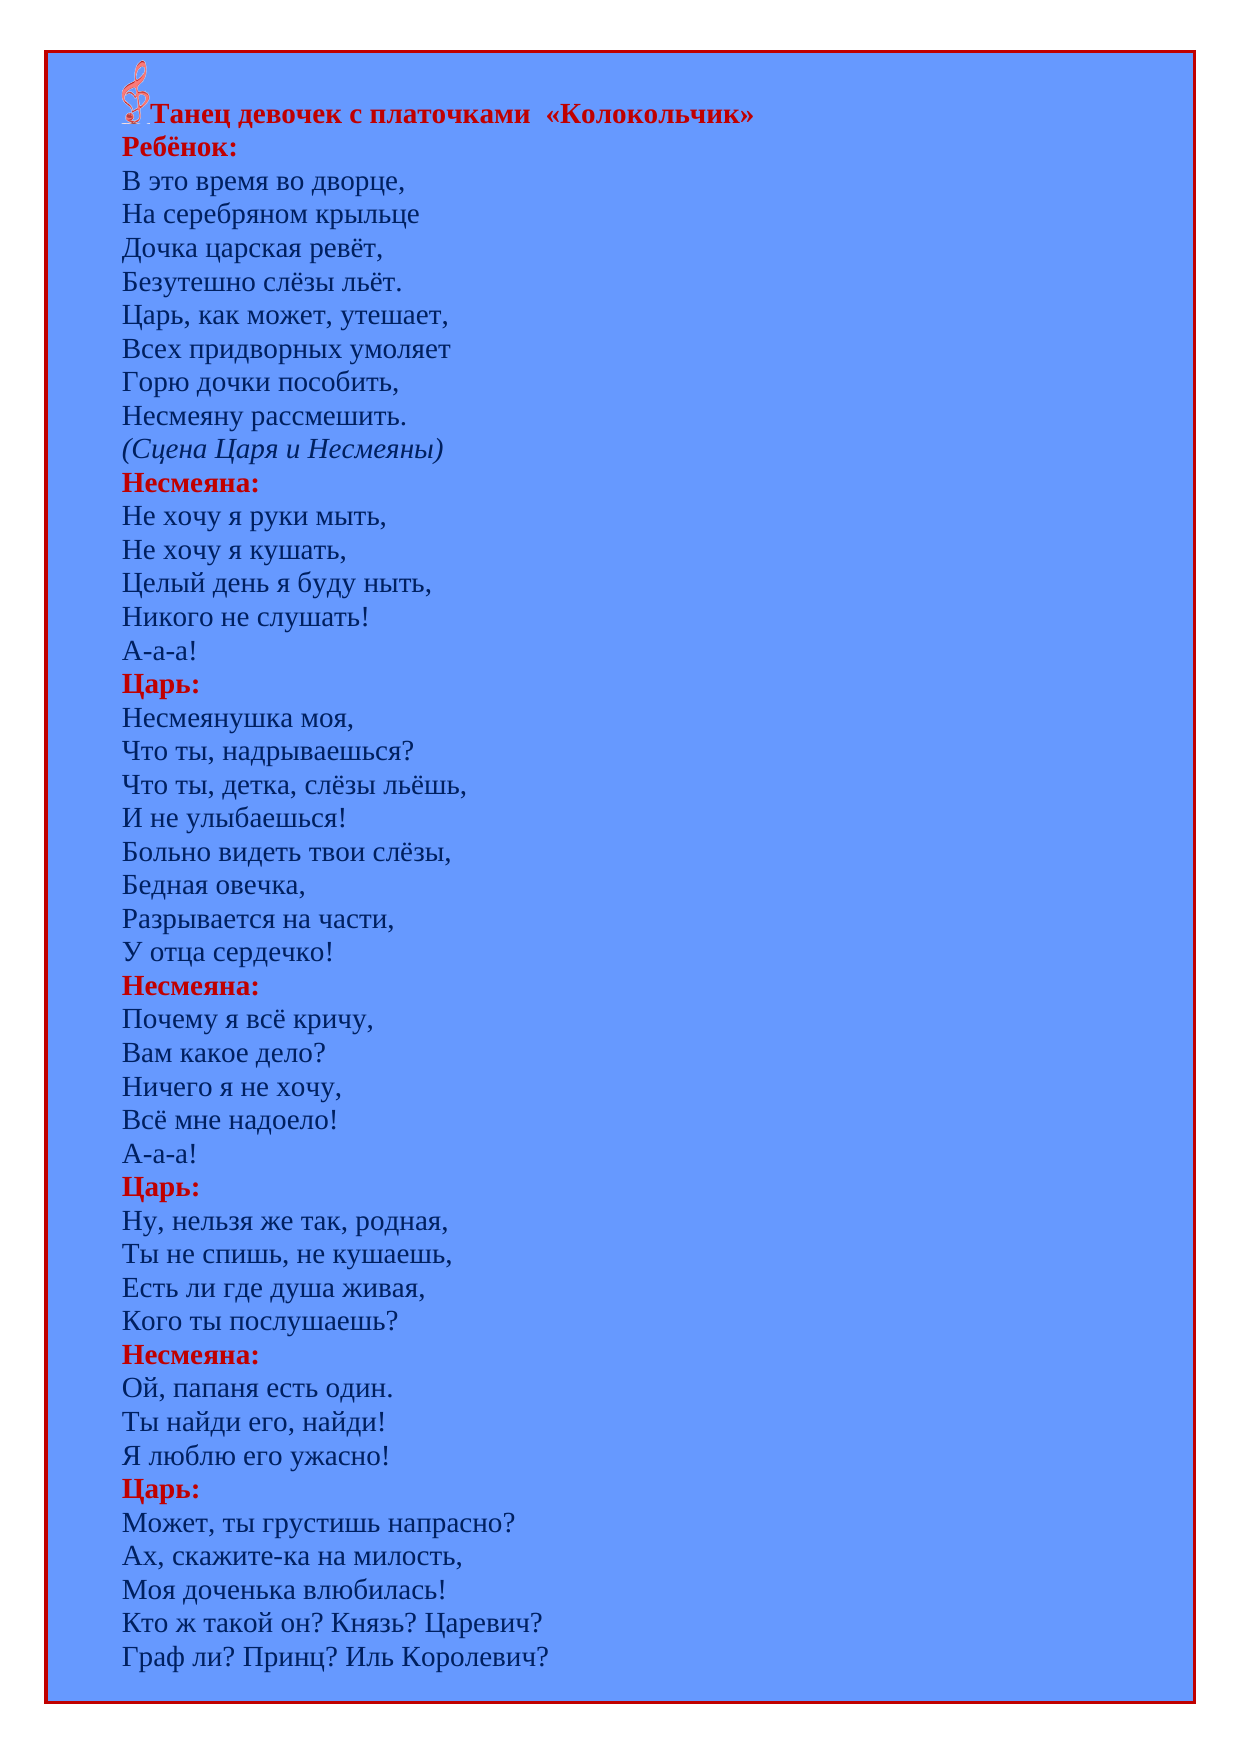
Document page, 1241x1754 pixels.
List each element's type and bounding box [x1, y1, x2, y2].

picture [121, 60, 150, 124]
